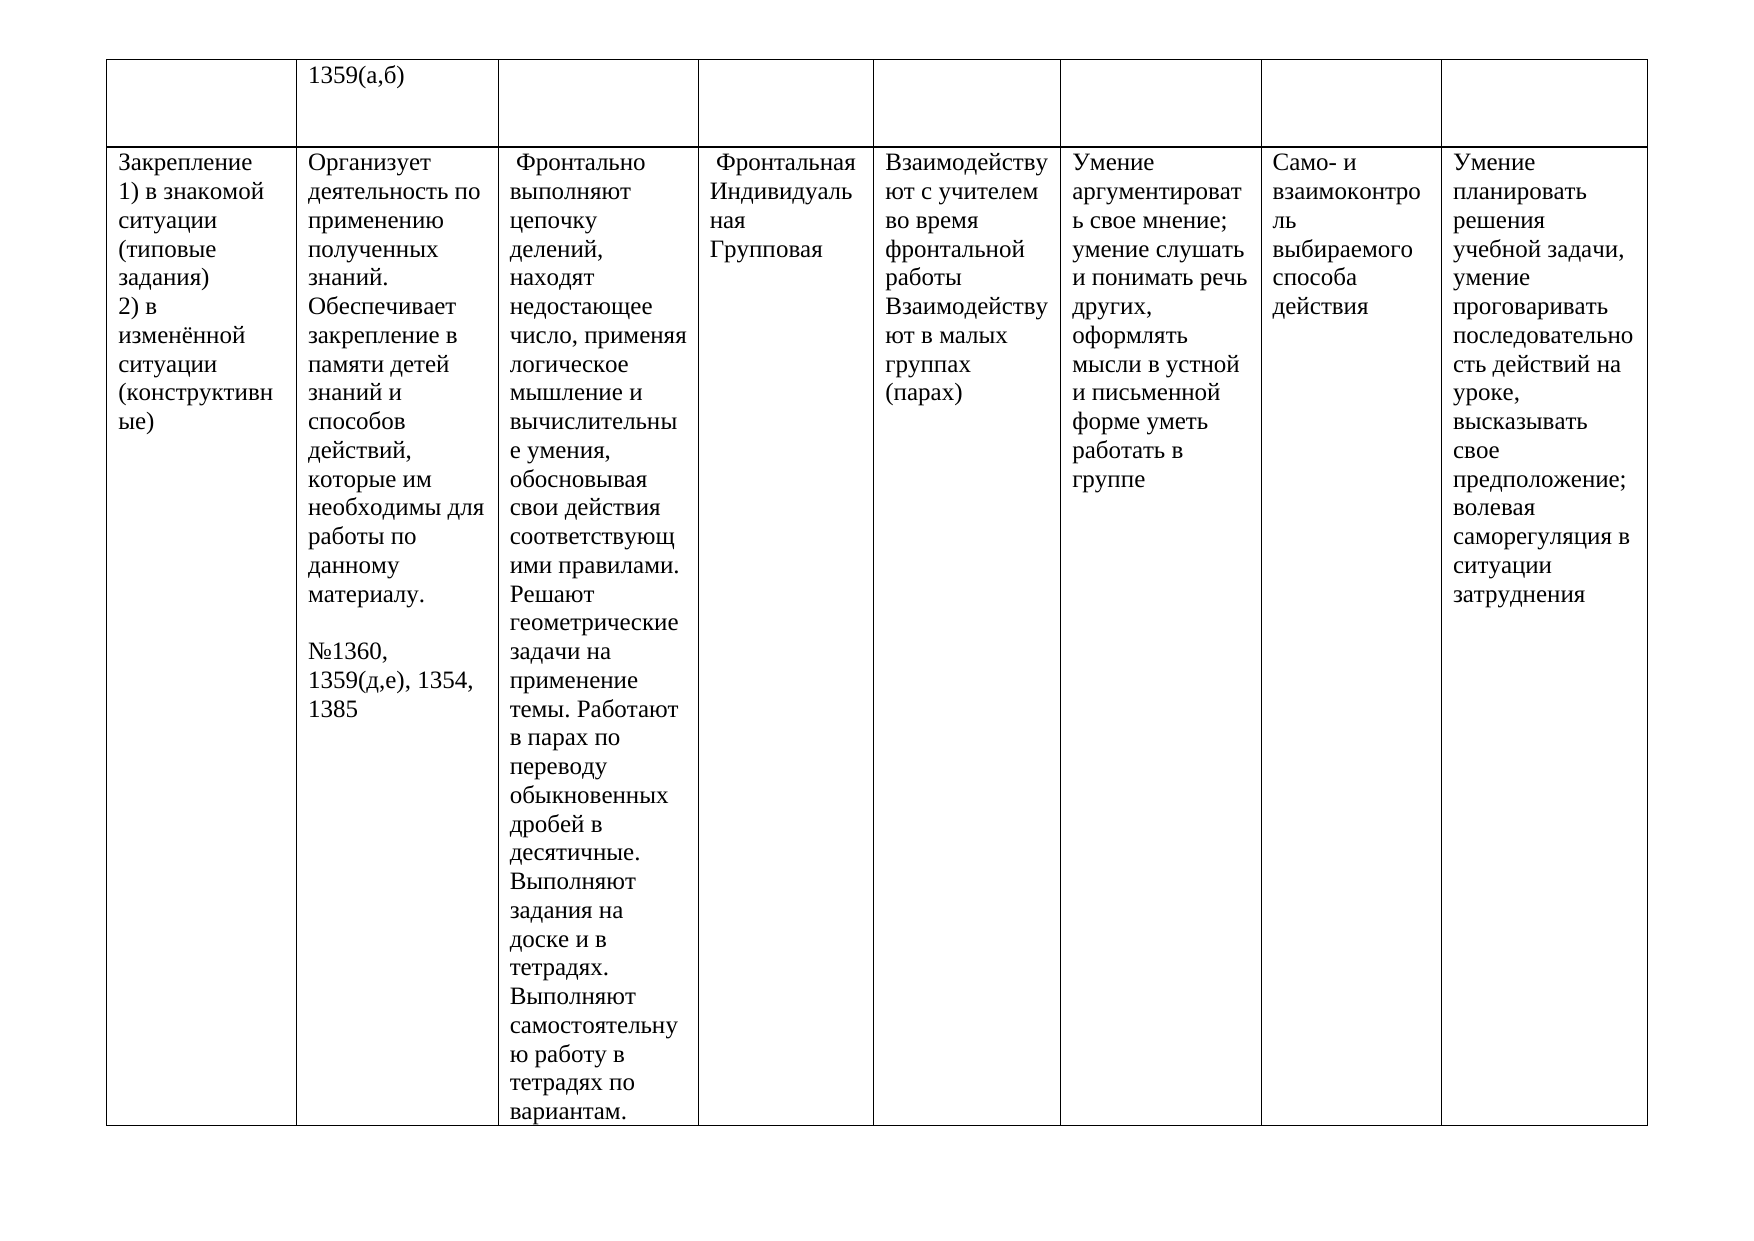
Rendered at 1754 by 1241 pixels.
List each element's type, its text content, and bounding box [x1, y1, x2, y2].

table_cell Закрепление 1) в знакомой ситуации (типовые задания) 2) в изменённой ситуации (конструктивные) [107, 148, 296, 1125]
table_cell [1262, 60, 1441, 146]
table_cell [499, 60, 698, 146]
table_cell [297, 60, 498, 146]
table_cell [874, 60, 1060, 146]
table_cell Умение планировать решения учебной задачи, умение проговаривать последовательность действий на уроке, высказывать свое предположение; волевая саморегуляция в ситуации затруднения [1442, 148, 1647, 1125]
table_cell Организует деятельность по применению полученных знаний. Обеспечивает закрепление в памяти детей знаний и способов действий, которые им необходимы для работы по данному материалу. №1360, 1359(д,е), 1354, 1385 [297, 148, 498, 1125]
table_cell Фронтально выполняют цепочку делений, находят недостающее число, применяя логическое мышление и вычислительные умения, обосновывая свои действия соответствующими правилами. Решают геометрические задачи на применение темы. Работают в парах по переводу обыкновенных дробей в десятичные. Выполняют задания на доске и в тетрадях. Выполняют самостоятельную работу в тетрадях по вариантам. [499, 148, 698, 1125]
table_cell Само- и взаимоконтроль выбираемого способа действия [1262, 148, 1441, 1125]
table_cell Умение аргументировать свое мнение; умение слушать и понимать речь других, оформлять мысли в устной и письменной форме уметь работать в группе [1061, 148, 1261, 1125]
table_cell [1442, 60, 1647, 146]
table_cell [699, 60, 873, 146]
table_cell Взаимодействуют с учителем во время фронтальной работы Взаимодействуют в малых группах (парах) [874, 148, 1060, 1125]
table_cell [1061, 60, 1261, 146]
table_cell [107, 60, 296, 146]
table_cell Фронтальная Индивидуальная Групповая [699, 148, 873, 1125]
